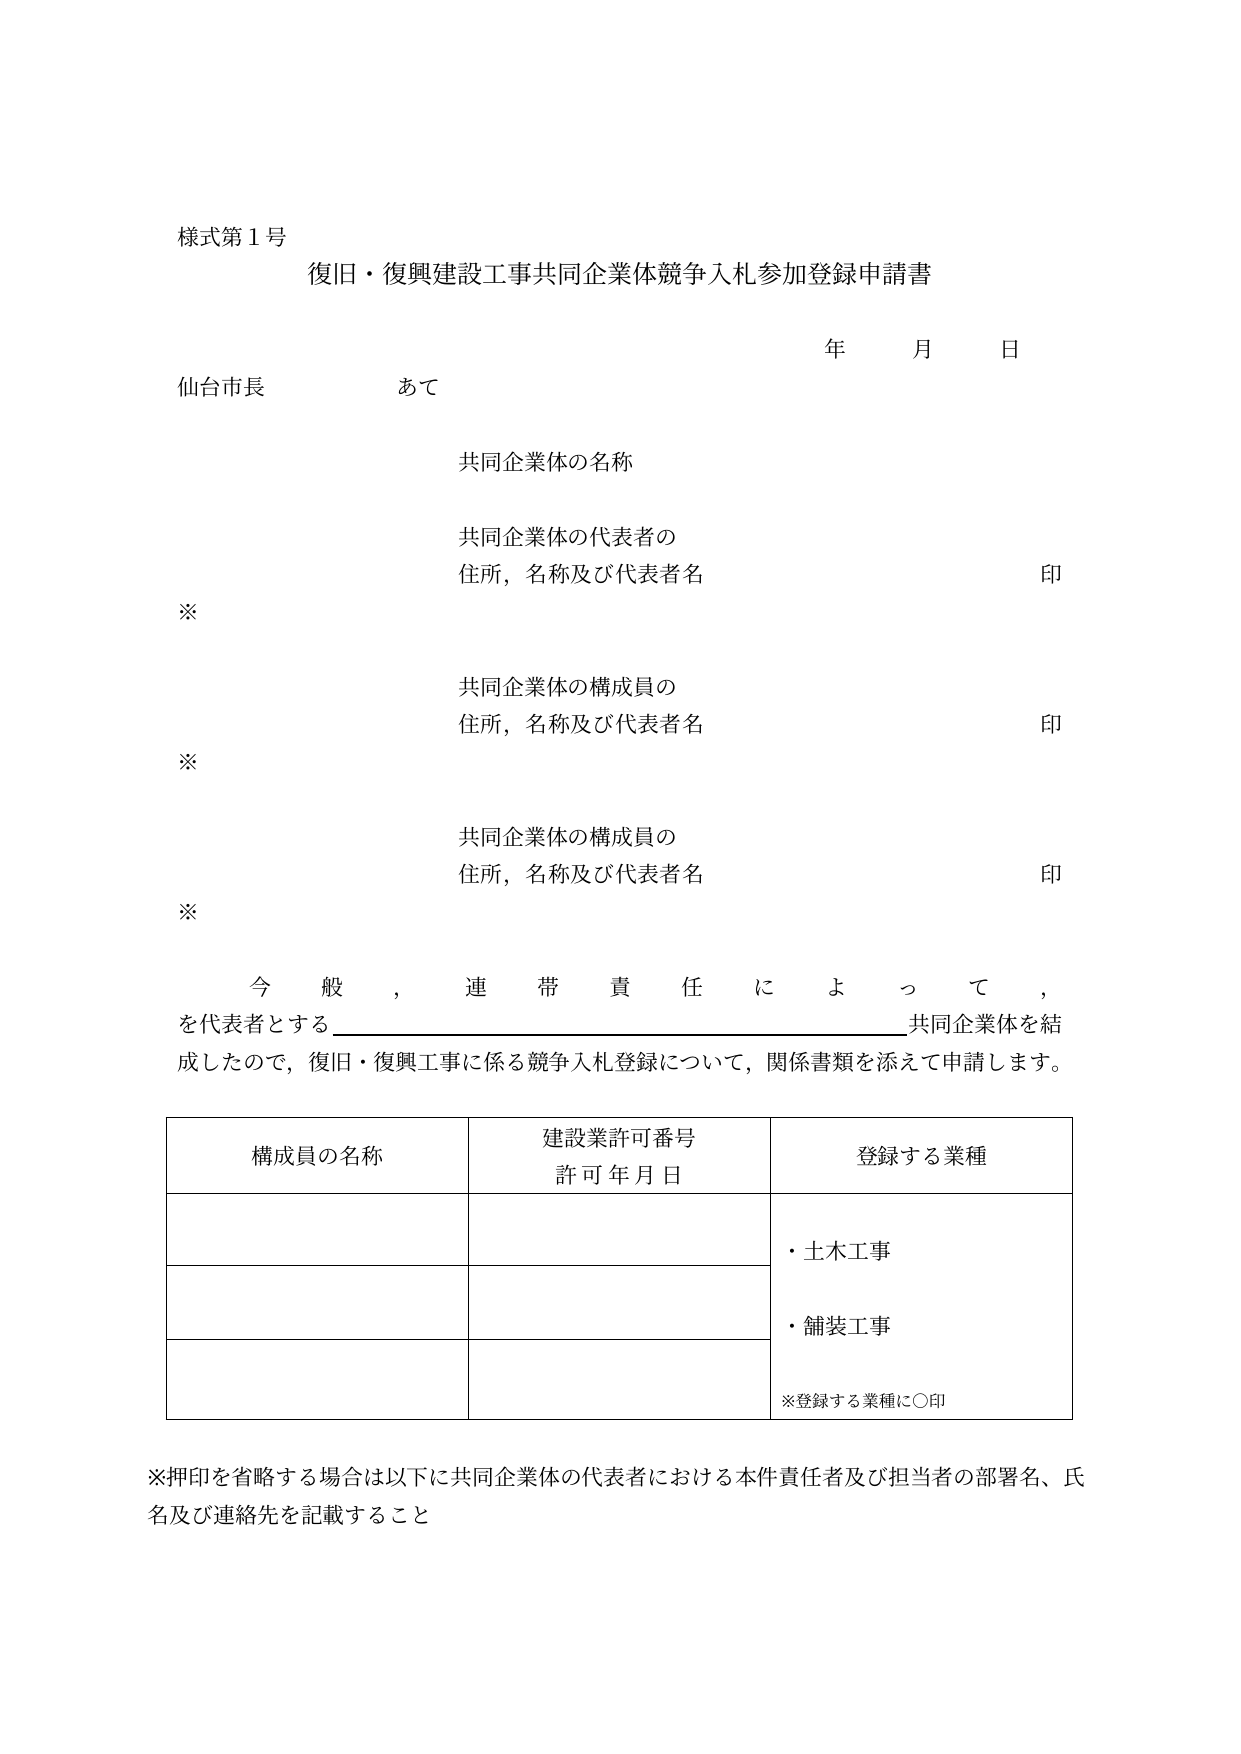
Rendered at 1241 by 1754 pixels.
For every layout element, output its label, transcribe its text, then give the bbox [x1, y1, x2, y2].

text 復旧・復興建設工事共同企業体競争入札参加登録申請書 [177, 254, 1063, 292]
text 住所，名称及び代表者名 印※ [177, 554, 1063, 629]
table_cell [469, 1266, 770, 1339]
text 仙台市長 あて [177, 367, 1063, 404]
text 今般，連帯責任によって， を代表者とする 共同企業体を結成したので，復旧・復興工事に係る競争入札登録について，関係書類を添えて申請します。 [177, 967, 1063, 1079]
text 住所，名称及び代表者名 印※ [177, 704, 1063, 779]
table_cell [167, 1266, 468, 1339]
text 共同企業体の名称 [177, 442, 1063, 479]
text 様式第１号 [177, 217, 1063, 254]
table_header 登録する業種 [771, 1118, 1072, 1193]
table_header 建設業許可番号 許可年月日 [469, 1118, 770, 1193]
text ※押印を省略する場合は以下に共同企業体の代表者における本件責任者及び担当者の部署名、氏名及び連絡先を記載すること [148, 1457, 1093, 1532]
table_cell [167, 1194, 468, 1265]
text 住所，名称及び代表者名 印※ [177, 854, 1063, 929]
table_header 構成員の名称 [167, 1118, 468, 1193]
table_cell [469, 1194, 770, 1265]
text 共同企業体の構成員の [177, 667, 1063, 704]
table_cell [167, 1340, 468, 1419]
table_cell [469, 1340, 770, 1419]
table_cell ・土木工事 ・舗装工事 ※登録する業種に○印 [771, 1194, 1072, 1419]
text 共同企業体の構成員の [177, 817, 1063, 854]
text 年 月 日 [177, 329, 1021, 367]
text 共同企業体の代表者の [177, 517, 1063, 554]
